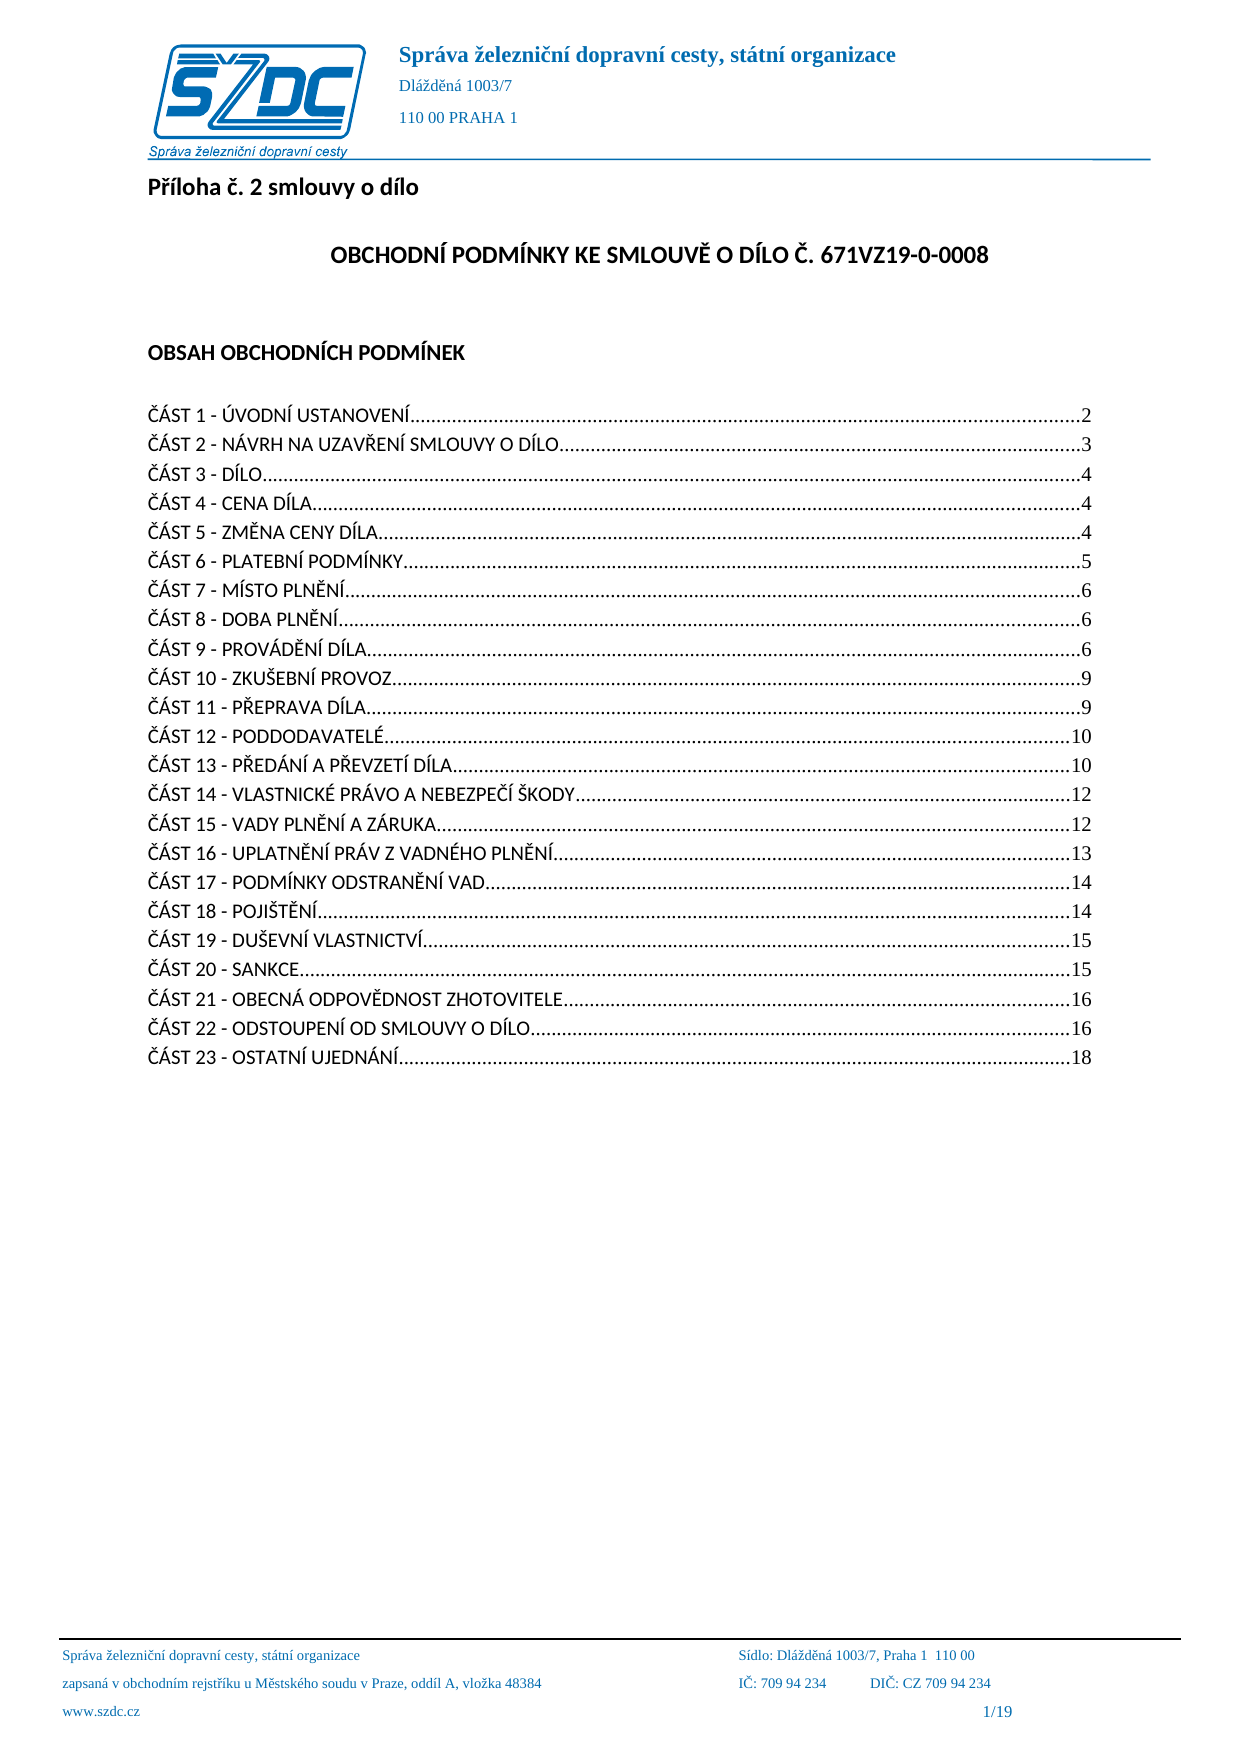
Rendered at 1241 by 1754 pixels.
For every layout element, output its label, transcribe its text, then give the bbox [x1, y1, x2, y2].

text ČÁST 3 - DÍLO 4 [148, 461, 1092, 486]
text ČÁST 15 - VADY PLNĚNÍ A ZÁRUKA 12 [148, 811, 1092, 836]
text ČÁST 22 - ODSTOUPENÍ OD SMLOUVY O DÍLO 16 [148, 1015, 1092, 1040]
text OBSAH OBCHODNÍCH PODMÍNEK [148, 338, 1092, 366]
text ČÁST 17 - PODMÍNKY ODSTRANĚNÍ VAD 14 [148, 869, 1092, 894]
text ČÁST 8 - DOBA PLNĚNÍ 6 [148, 607, 1092, 632]
text ČÁST 6 - PLATEBNÍ PODMÍNKY 5 [148, 548, 1092, 574]
text ČÁST 16 - UPLATNĚNÍ PRÁV Z VADNÉHO PLNĚNÍ 13 [148, 840, 1092, 865]
text ČÁST 1 - ÚVODNÍ USTANOVENÍ 2 [148, 402, 1092, 428]
text Příloha č. 2 smlouvy o dílo [148, 172, 1166, 202]
text ČÁST 12 - PODDODAVATELÉ 10 [148, 723, 1092, 749]
text ČÁST 10 - ZKUŠEBNÍ PROVOZ 9 [148, 665, 1092, 690]
text ČÁST 5 - ZMĚNA CENY DÍLA 4 [148, 519, 1092, 544]
text ČÁST 11 - PŘEPRAVA DÍLA 9 [148, 694, 1092, 719]
text ČÁST 20 - SANKCE 15 [148, 957, 1092, 982]
text ČÁST 21 - OBECNÁ ODPOVĚDNOST ZHOTOVITELE 16 [148, 986, 1092, 1011]
text Obchodní podmínky Ke smlouvě o dílo č. 671VZ19-0-0008 [148, 239, 1166, 269]
text ČÁST 18 - POJIŠTĚNÍ 14 [148, 898, 1092, 924]
text ČÁST 9 - PROVÁDĚNÍ DÍLA 6 [148, 636, 1092, 661]
text ČÁST 19 - DUŠEVNÍ VLASTNICTVÍ 15 [148, 927, 1092, 953]
text ČÁST 14 - VLASTNICKÉ PRÁVO A NEBEZPEČÍ ŠKODY 12 [148, 782, 1092, 807]
text ČÁST 2 - NÁVRH NA UZAVŘENÍ SMLOUVY O DÍLO 3 [148, 432, 1092, 457]
text ČÁST 4 - CENA DÍLA 4 [148, 490, 1092, 515]
text ČÁST 13 - PŘEDÁNÍ A PŘEVZETÍ DÍLA 10 [148, 752, 1092, 778]
text ČÁST 7 - MÍSTO PLNĚNÍ 6 [148, 577, 1092, 603]
text ČÁST 23 - OSTATNÍ UJEDNÁNÍ 18 [148, 1044, 1092, 1069]
